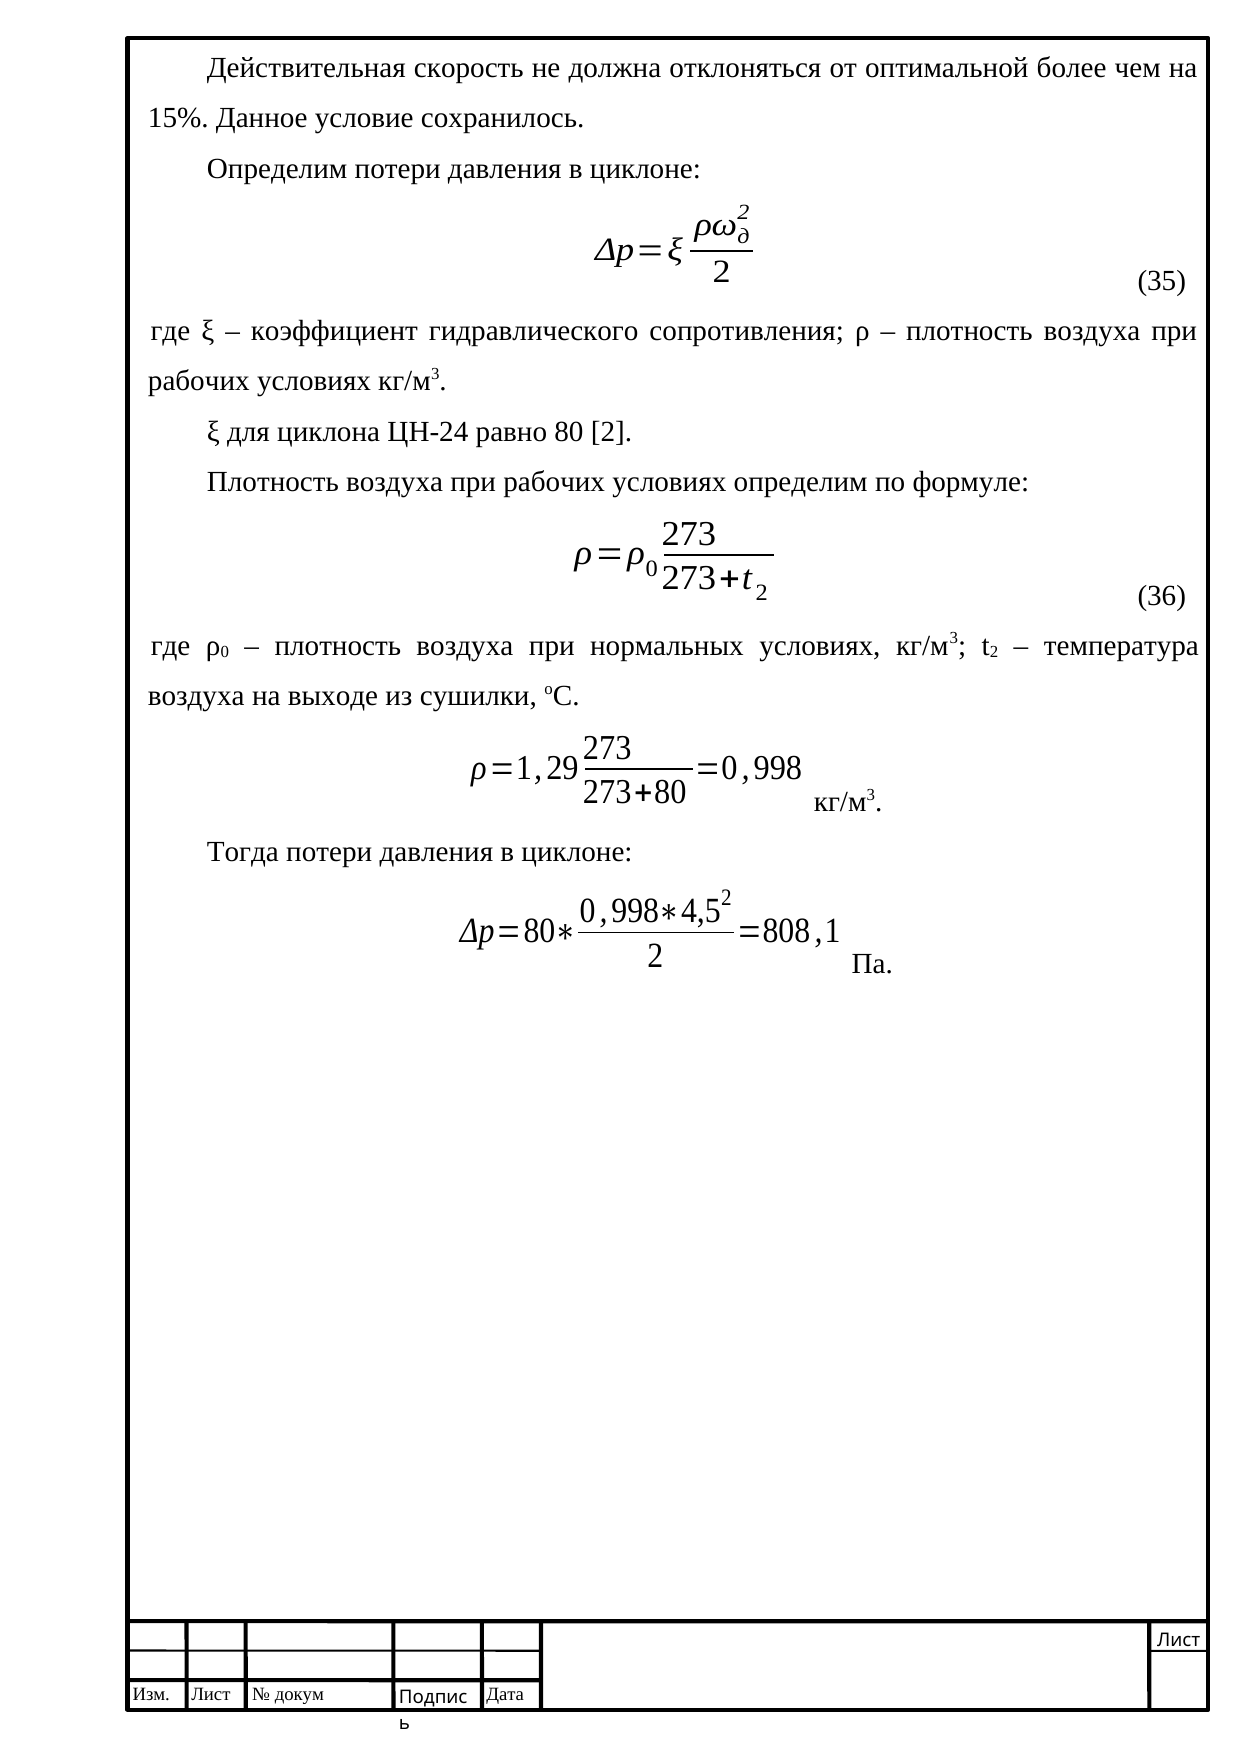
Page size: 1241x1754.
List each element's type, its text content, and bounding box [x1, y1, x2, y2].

text ξ для циклона ЦН-24 равно 80 [2]. [148, 414, 1199, 447]
text где ρ0 – плотность воздуха при нормальных условиях, кг/м3; t2 – температура воздуха на выходе из сушилки, оС. [148, 628, 1199, 712]
text где ξ – коэффициент гидравлического сопротивления; ρ – плотность воздуха при рабочих условиях кг/м3. [148, 313, 1199, 397]
text Определим потери давления в циклоне: [148, 151, 1199, 184]
text Действительная скорость не должна отклоняться от оптимальной более чем на 15%. Данное условие сохранилось. [148, 50, 1199, 134]
text Плотность воздуха при рабочих условиях определим по формуле: [148, 464, 1199, 498]
text Па. [207, 885, 1199, 980]
text (36) [207, 514, 1199, 611]
text Тогда потери давления в циклоне: [148, 834, 1199, 868]
text (35) [207, 201, 1199, 296]
text кг/м3. [207, 729, 1199, 818]
